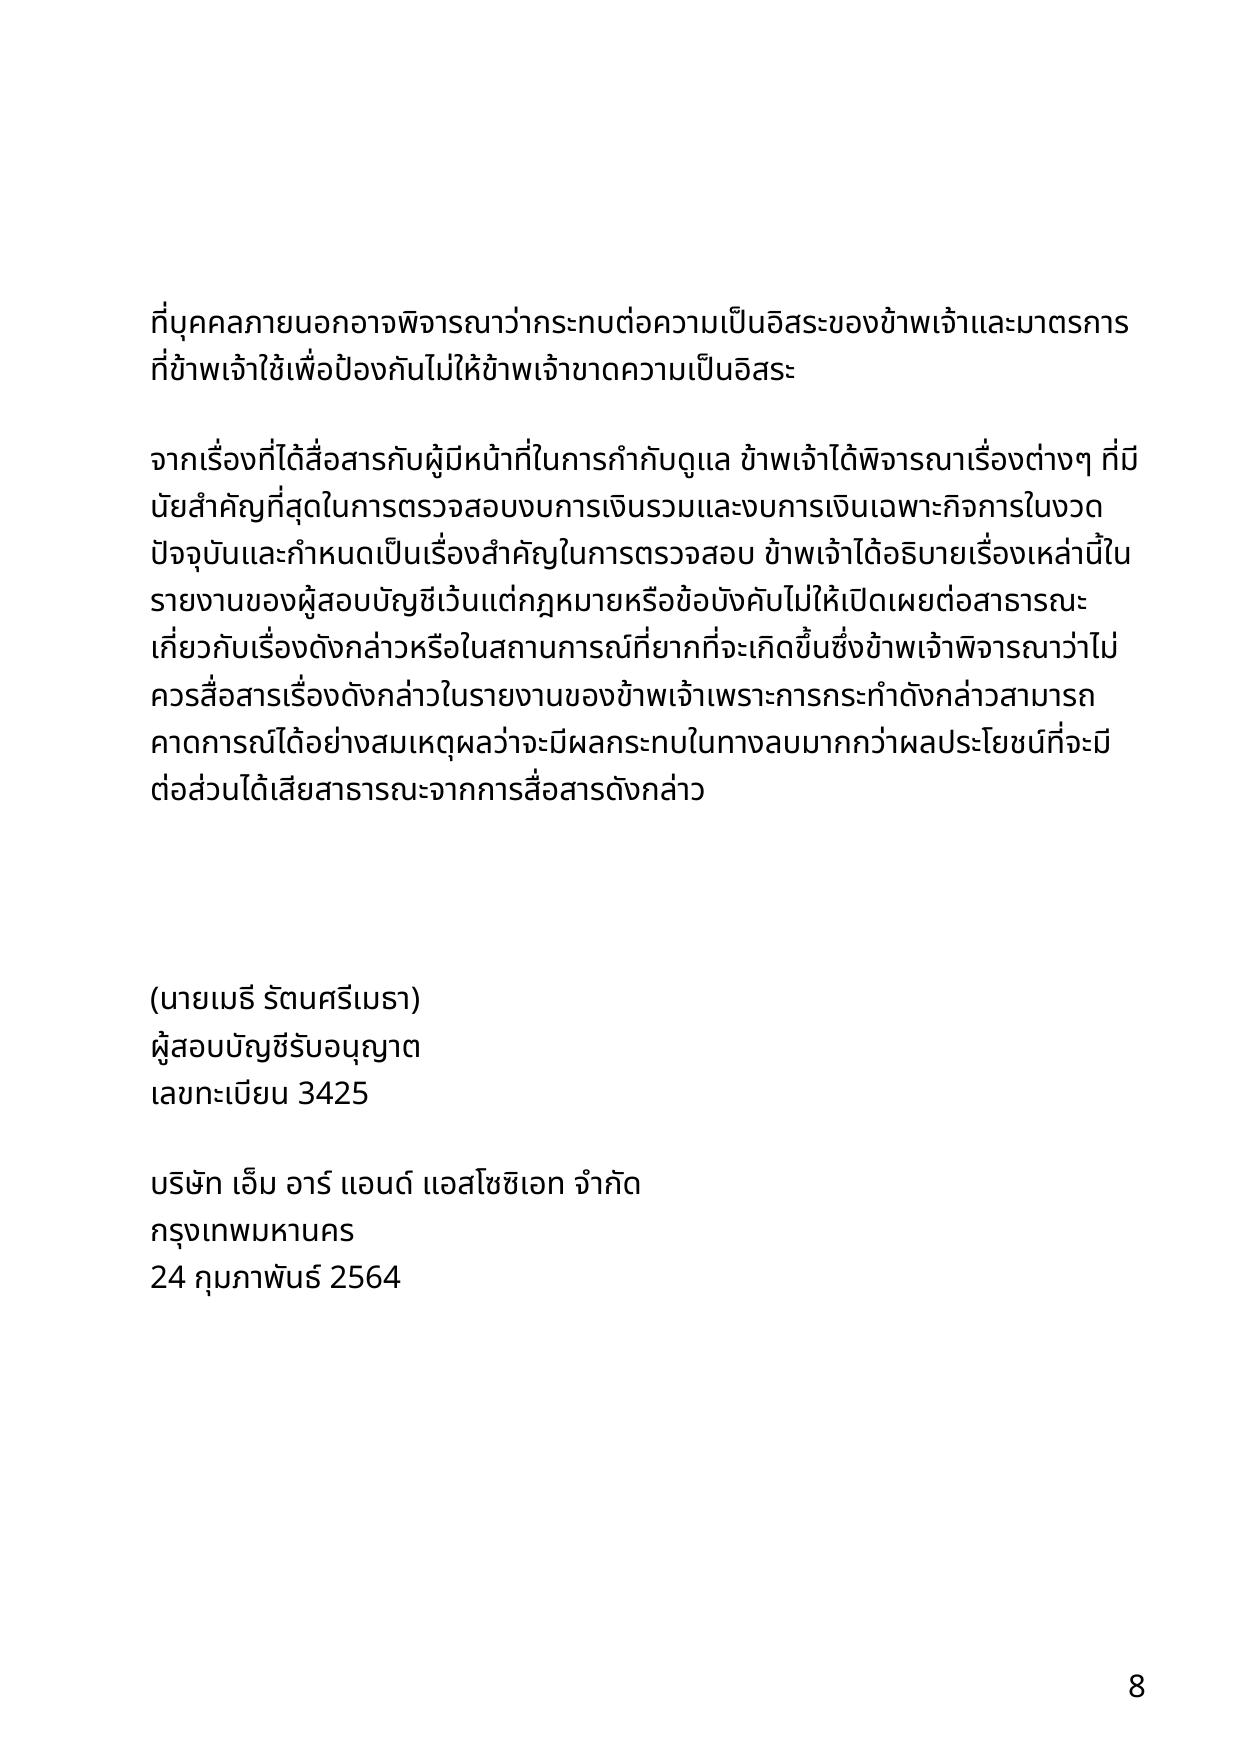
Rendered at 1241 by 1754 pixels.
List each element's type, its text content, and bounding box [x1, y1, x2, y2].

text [150, 300, 1146, 394]
text ผู้สอบบัญชีรับอนุญาต [150, 1024, 1146, 1071]
text 24 กุมภาพันธ์ 2564 [150, 1256, 1146, 1303]
text เลขทะเบียน 3425 [150, 1071, 1146, 1118]
text (นายเมธี รัตนศรีเมธา) [150, 976, 1146, 1024]
text กรุงเทพมหานคร [150, 1208, 1146, 1256]
text บริษัท เอ็ม อาร์ แอนด์ แอสโซซิเอท จำกัด [150, 1161, 1146, 1208]
text จากเรื่องที่ได้สื่อสารกับผู้มีหน้าที่ในการกำกับดูแล ข้าพเจ้าได้พิจารณาเรื่องต่างๆ ที่มีนัยสำคัญที่สุดในการตรวจสอบงบการเงินรวมและงบการเงินเฉพาะกิจการในงวดปัจจุบันและกำหนดเป็นเรื่องสำคัญในการตรวจสอบ ข้าพเจ้าได้อธิบายเรื่องเหล่านี้ในรายงานของผู้สอบบัญชีเว้นแต่กฎหมายหรือข้อบังคับไม่ให้เปิดเผยต่อสาธารณะเกี่ยวกับเรื่องดังกล่าวหรือในสถานการณ์ที่ยากที่จะเกิดขึ้นซึ่งข้าพเจ้าพิจารณาว่าไม่ควรสื่อสารเรื่องดังกล่าวในรายงานของข้าพเจ้าเพราะการกระทำดังกล่าวสามารถคาดการณ์ได้อย่างสมเหตุผลว่าจะมีผลกระทบในทางลบมากกว่าผลประโยชน์ที่จะมีต่อส่วนได้เสียสาธารณะจากการสื่อสารดังกล่าว [150, 437, 1146, 814]
